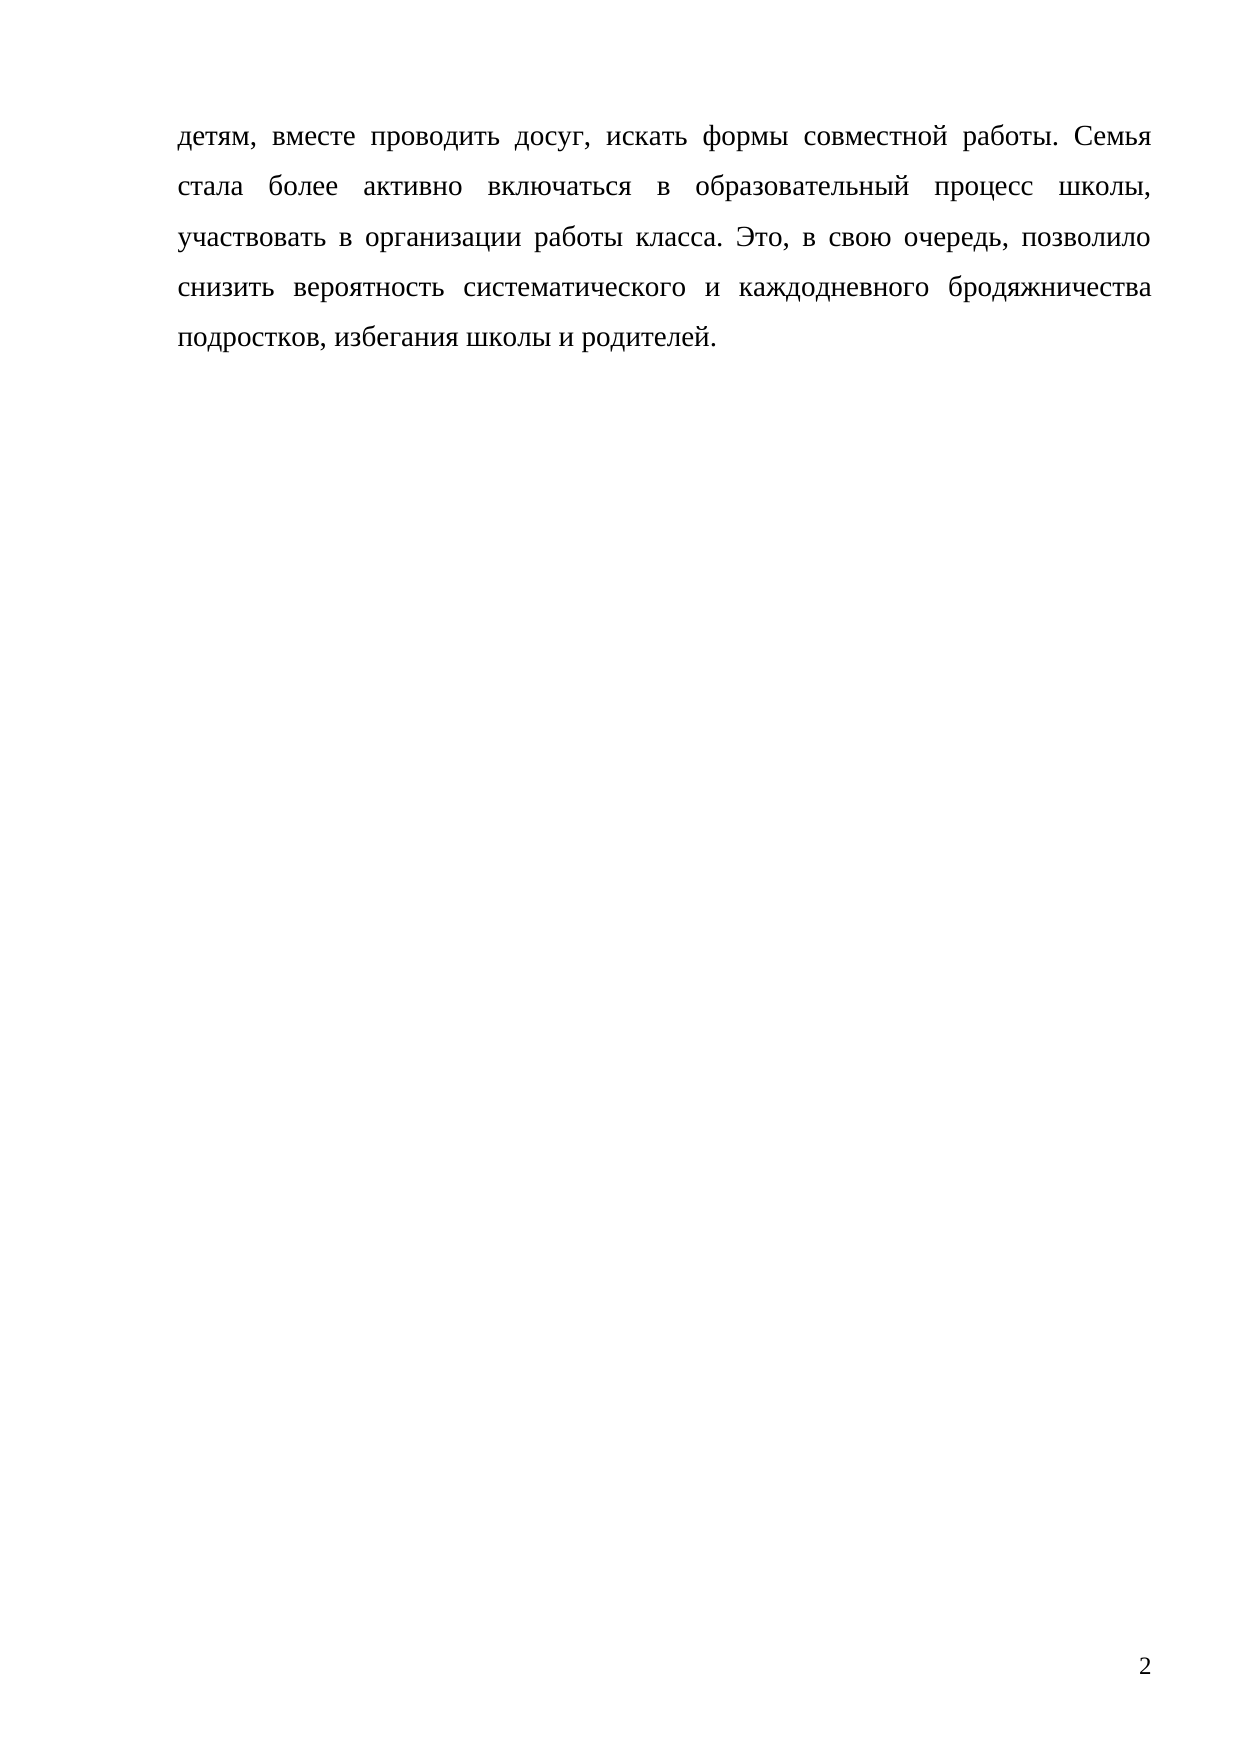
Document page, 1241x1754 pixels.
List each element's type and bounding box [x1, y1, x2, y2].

text [177, 118, 1152, 353]
